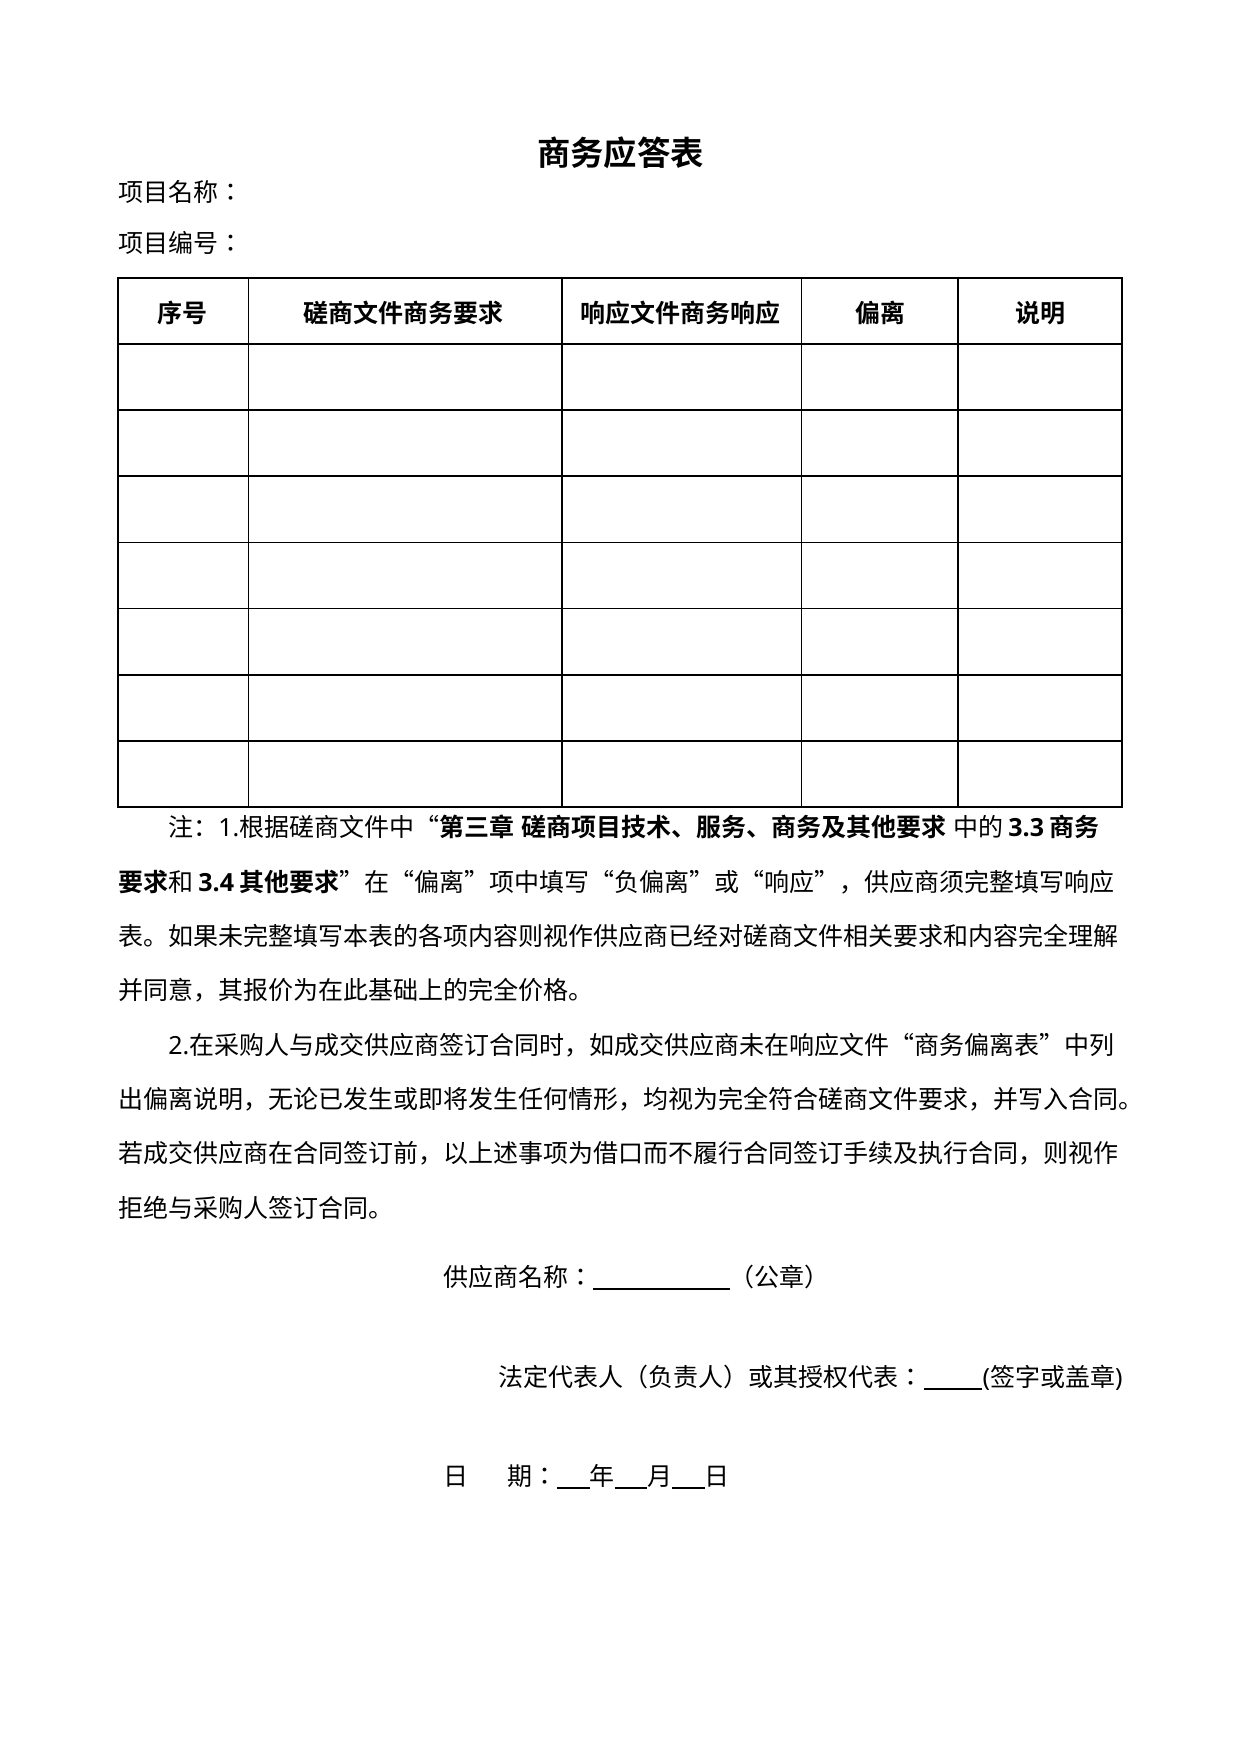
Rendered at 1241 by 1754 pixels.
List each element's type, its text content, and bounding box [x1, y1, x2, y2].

table_cell [563, 411, 801, 475]
table_cell [249, 609, 561, 674]
table_cell [119, 477, 248, 542]
table_cell [802, 676, 957, 740]
table_header 说明 [959, 279, 1121, 343]
table_cell [249, 411, 561, 475]
table_cell [249, 345, 561, 409]
table_cell [563, 345, 801, 409]
table_header 磋商文件商务要求 [249, 279, 561, 343]
table_header 序号 [119, 279, 248, 343]
table_cell [959, 345, 1121, 409]
table_cell [959, 609, 1121, 674]
table_cell [959, 676, 1121, 740]
table_cell [119, 742, 248, 806]
table_cell [802, 411, 957, 475]
table_cell [959, 477, 1121, 542]
table_cell [119, 411, 248, 475]
table_cell [249, 543, 561, 608]
table_cell [802, 609, 957, 674]
table_cell [563, 477, 801, 542]
table_cell [563, 609, 801, 674]
table_cell [563, 742, 801, 806]
text 项目名称： [118, 175, 1122, 209]
text 注：1.根据磋商文件中“第三章 磋商项目技术、服务、商务及其他要求 中的3.3商务要求和3.4其他要求”在“偏离”项中填写“负偏离”或“响应”，供应商须完整填写响应表。如果未完整填写本表的各项内容则视作供应商已经对磋商文件相关要求和内容完全理解并同意，其报价为在此基础上的完全价格。 [118, 808, 1122, 1007]
table_cell [119, 543, 248, 608]
table_cell [119, 609, 248, 674]
text 商务应答表 [118, 129, 1122, 175]
table_cell [959, 742, 1121, 806]
table_cell [802, 345, 957, 409]
table_cell [119, 676, 248, 740]
text 供应商名称： （公章） [118, 1243, 1122, 1308]
table_cell [959, 543, 1121, 608]
text 2.在采购人与成交供应商签订合同时，如成交供应商未在响应文件“商务偏离表”中列出偏离说明，无论已发生或即将发生任何情形，均视为完全符合磋商文件要求，并写入合同。若成交供应商在合同签订前，以上述事项为借口而不履行合同签订手续及执行合同，则视作拒绝与采购人签订合同。 [118, 1025, 1122, 1224]
table_cell [802, 477, 957, 542]
table_cell [249, 477, 561, 542]
text 项目编号： [118, 226, 1122, 260]
table_cell [119, 345, 248, 409]
table_cell [563, 543, 801, 608]
table_cell [249, 742, 561, 806]
table_header 偏离 [802, 279, 957, 343]
text 日 期： 年 月 日 [118, 1443, 1122, 1508]
text 法定代表人（负责人）或其授权代表： (签字或盖章) [118, 1344, 1122, 1409]
table_header 响应文件商务响应 [563, 279, 801, 343]
table_cell [563, 676, 801, 740]
table_cell [802, 742, 957, 806]
table_cell [959, 411, 1121, 475]
table_cell [802, 543, 957, 608]
table_cell [249, 676, 561, 740]
